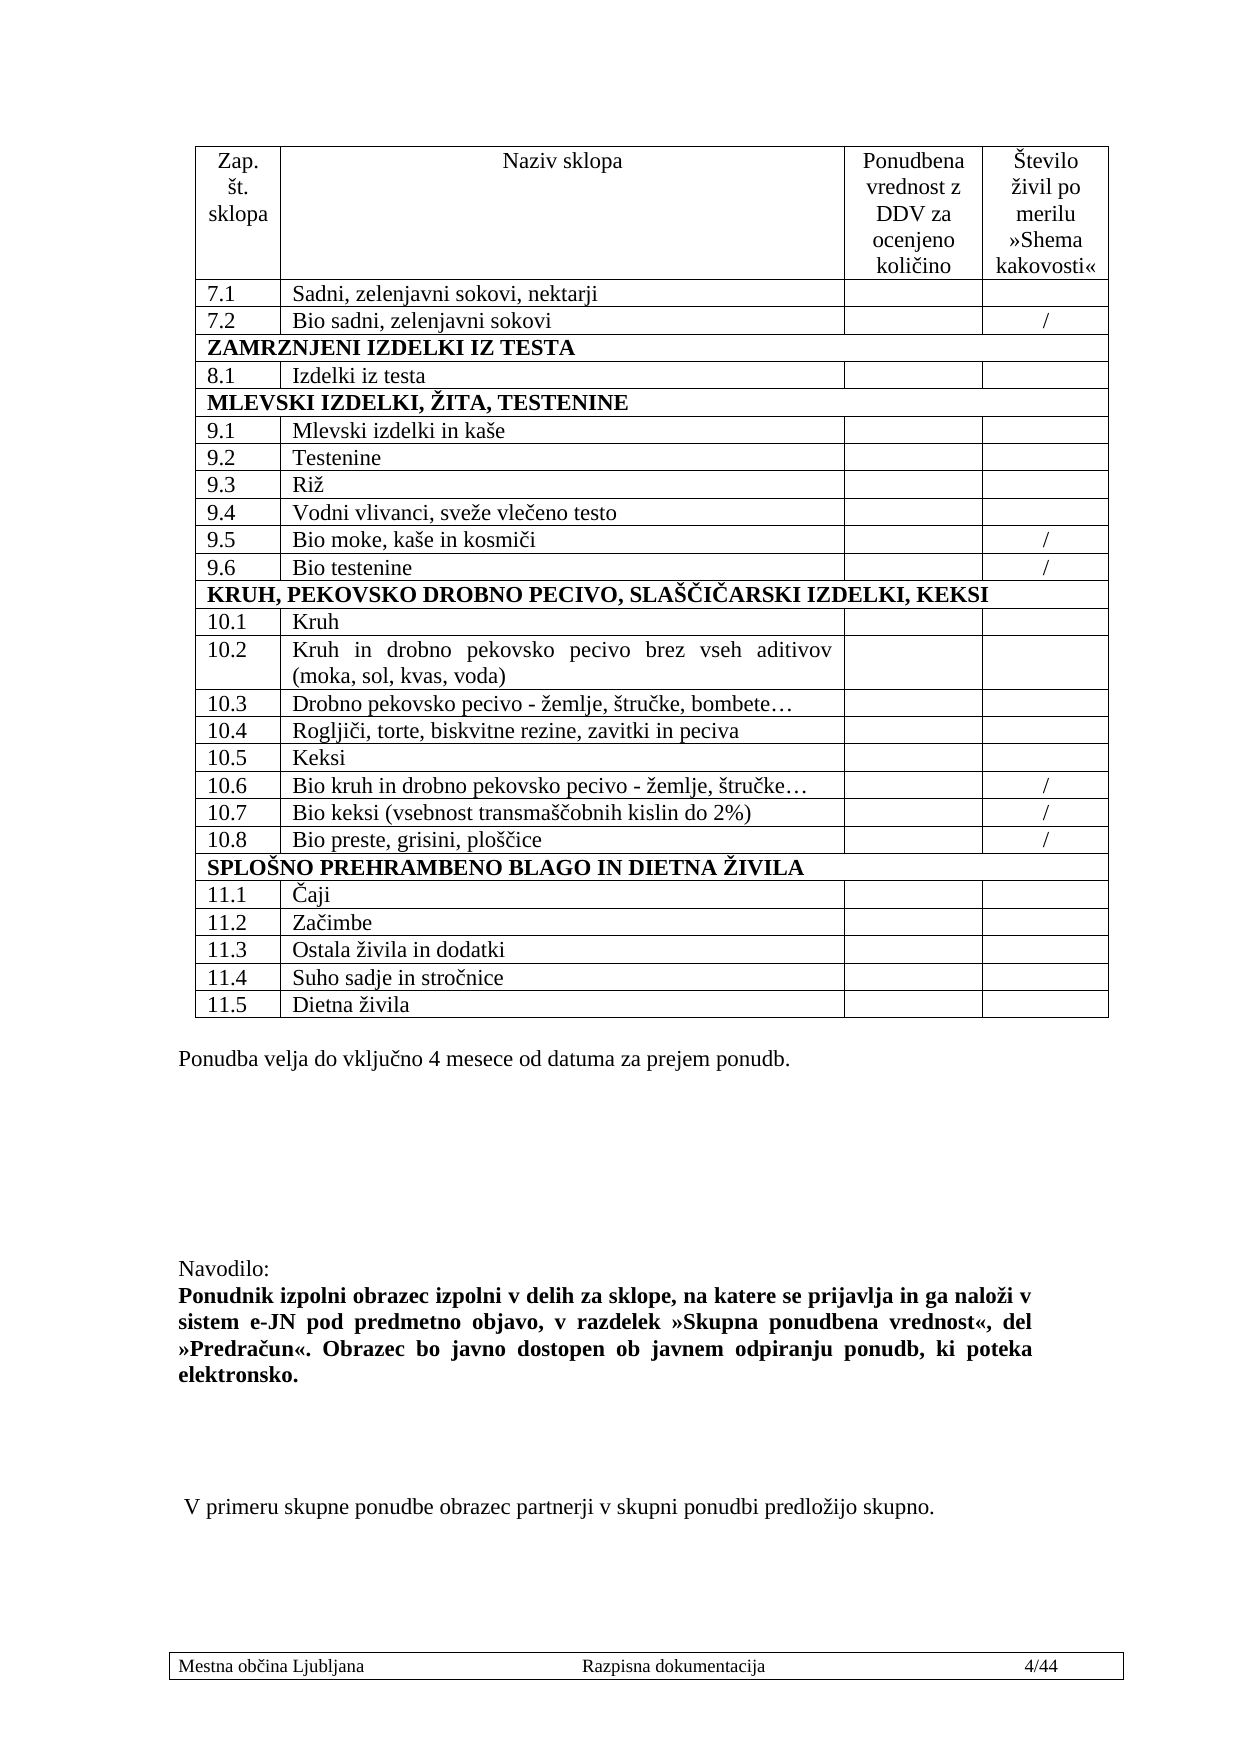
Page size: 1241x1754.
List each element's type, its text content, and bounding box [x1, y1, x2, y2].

table_cell Riž [281, 471, 844, 498]
table_cell KRUH, PEKOVSKO DROBNO PECIVO, SLAŠČIČARSKI IZDELKI, KEKSI [196, 581, 1108, 607]
table_cell Vodni vlivanci, sveže vlečeno testo [281, 499, 844, 525]
table_cell Bio sadni, zelenjavni sokovi [281, 307, 844, 333]
table_cell [983, 636, 1108, 688]
table_cell 10.4 [196, 717, 280, 743]
table_cell / [983, 554, 1108, 580]
table_cell 9.4 [196, 499, 280, 525]
table_cell [845, 499, 982, 525]
table_cell [845, 909, 982, 935]
table_header Ponudbena vrednost z DDV za ocenjeno količino [845, 147, 982, 279]
table_cell [845, 307, 982, 333]
table_cell [983, 471, 1108, 498]
table_cell [845, 471, 982, 498]
table_cell [845, 772, 982, 798]
table_cell [845, 799, 982, 826]
table_cell / [983, 827, 1108, 853]
table_cell 11.3 [196, 936, 280, 962]
table_cell MLEVSKI IZDELKI, ŽITA, TESTENINE [196, 389, 1108, 416]
table_cell [845, 717, 982, 743]
text Ponudba velja do vključno 4 mesece od datuma za prejem ponudb. [104, 1045, 1115, 1071]
table_cell Bio kruh in drobno pekovsko pecivo - žemlje, štručke… [281, 772, 844, 798]
table_header Število živil po merilu »Shema kakovosti« [983, 147, 1108, 279]
table_cell [983, 690, 1108, 716]
table_cell 9.1 [196, 417, 280, 443]
table_cell [983, 499, 1108, 525]
text Ponudnik izpolni obrazec izpolni v delih za sklope, na katere se prijavlja in ga naloži v sistem e-JN pod predmetno objavo, v razdelek »Skupna ponudbena vrednost«, del »Predračun«. Obrazec bo javno dostopen ob javnem odpiranju ponudb, ki poteka elektronsko. [178, 1282, 1033, 1387]
table_cell [845, 936, 982, 962]
table_cell [845, 744, 982, 771]
table_cell / [983, 526, 1108, 553]
table_cell [845, 881, 982, 908]
table_cell Kruh in drobno pekovsko pecivo brez vseh aditivov (moka, sol, kvas, voda) [281, 636, 844, 688]
table_cell 9.6 [196, 554, 280, 580]
text Navodilo: [178, 1256, 1063, 1282]
table_cell [845, 280, 982, 306]
table_cell [983, 417, 1108, 443]
table_cell 10.5 [196, 744, 280, 771]
table_cell [983, 609, 1108, 635]
table_cell Izdelki iz testa [281, 362, 844, 388]
table_cell [845, 690, 982, 716]
table_cell 9.5 [196, 526, 280, 553]
table_header Naziv sklopa [281, 147, 844, 279]
table_cell Suho sadje in stročnice [281, 964, 844, 990]
table_header Zap. št. sklopa [196, 147, 280, 279]
table_cell Začimbe [281, 909, 844, 935]
table_cell Drobno pekovsko pecivo - žemlje, štručke, bombete… [281, 690, 844, 716]
table_cell [845, 554, 982, 580]
table_cell 7.2 [196, 307, 280, 333]
table_cell [845, 417, 982, 443]
table_cell Bio keksi (vsebnost transmaščobnih kislin do 2%) [281, 799, 844, 826]
table_cell [983, 717, 1108, 743]
table_cell ZAMRZNJENI IZDELKI IZ TESTA [196, 335, 1108, 361]
table_cell [845, 636, 982, 688]
table_cell Bio preste, grisini, ploščice [281, 827, 844, 853]
text V primeru skupne ponudbe obrazec partnerji v skupni ponudbi predložijo skupno. [178, 1493, 1115, 1519]
table_cell 10.3 [196, 690, 280, 716]
table_cell [845, 991, 982, 1017]
table_cell 10.8 [196, 827, 280, 853]
table_cell 8.1 [196, 362, 280, 388]
table_cell Kruh [281, 609, 844, 635]
table_cell Čaji [281, 881, 844, 908]
table_cell 9.2 [196, 444, 280, 470]
table_cell 11.1 [196, 881, 280, 908]
table_cell Dietna živila [281, 991, 844, 1017]
table_cell 10.6 [196, 772, 280, 798]
table_cell [983, 744, 1108, 771]
table_cell [845, 964, 982, 990]
table_cell Rogljiči, torte, biskvitne rezine, zavitki in peciva [281, 717, 844, 743]
table_cell [845, 609, 982, 635]
table_cell [983, 362, 1108, 388]
table_cell [845, 827, 982, 853]
table_cell / [983, 307, 1108, 333]
table_cell [983, 444, 1108, 470]
table_cell Testenine [281, 444, 844, 470]
table_cell 11.2 [196, 909, 280, 935]
table_cell / [983, 772, 1108, 798]
table_cell Mlevski izdelki in kaše [281, 417, 844, 443]
table_cell 11.5 [196, 991, 280, 1017]
table_cell 10.7 [196, 799, 280, 826]
table_cell Sadni, zelenjavni sokovi, nektarji [281, 280, 844, 306]
table_cell [983, 280, 1108, 306]
table_cell 10.1 [196, 609, 280, 635]
table_cell 7.1 [196, 280, 280, 306]
table_cell [983, 909, 1108, 935]
table_cell Bio moke, kaše in kosmiči [281, 526, 844, 553]
table_cell Bio testenine [281, 554, 844, 580]
table_cell Keksi [281, 744, 844, 771]
table_cell 11.4 [196, 964, 280, 990]
table_cell 10.2 [196, 636, 280, 688]
table_cell [845, 362, 982, 388]
table_cell [983, 991, 1108, 1017]
table_cell [983, 936, 1108, 962]
table_cell SPLOŠNO PREHRAMBENO BLAGO IN DIETNA ŽIVILA [196, 854, 1108, 880]
table_cell [983, 881, 1108, 908]
table_cell Ostala živila in dodatki [281, 936, 844, 962]
table_cell [845, 444, 982, 470]
table_cell 9.3 [196, 471, 280, 498]
table_cell / [983, 799, 1108, 826]
table_cell [845, 526, 982, 553]
table_cell [983, 964, 1108, 990]
